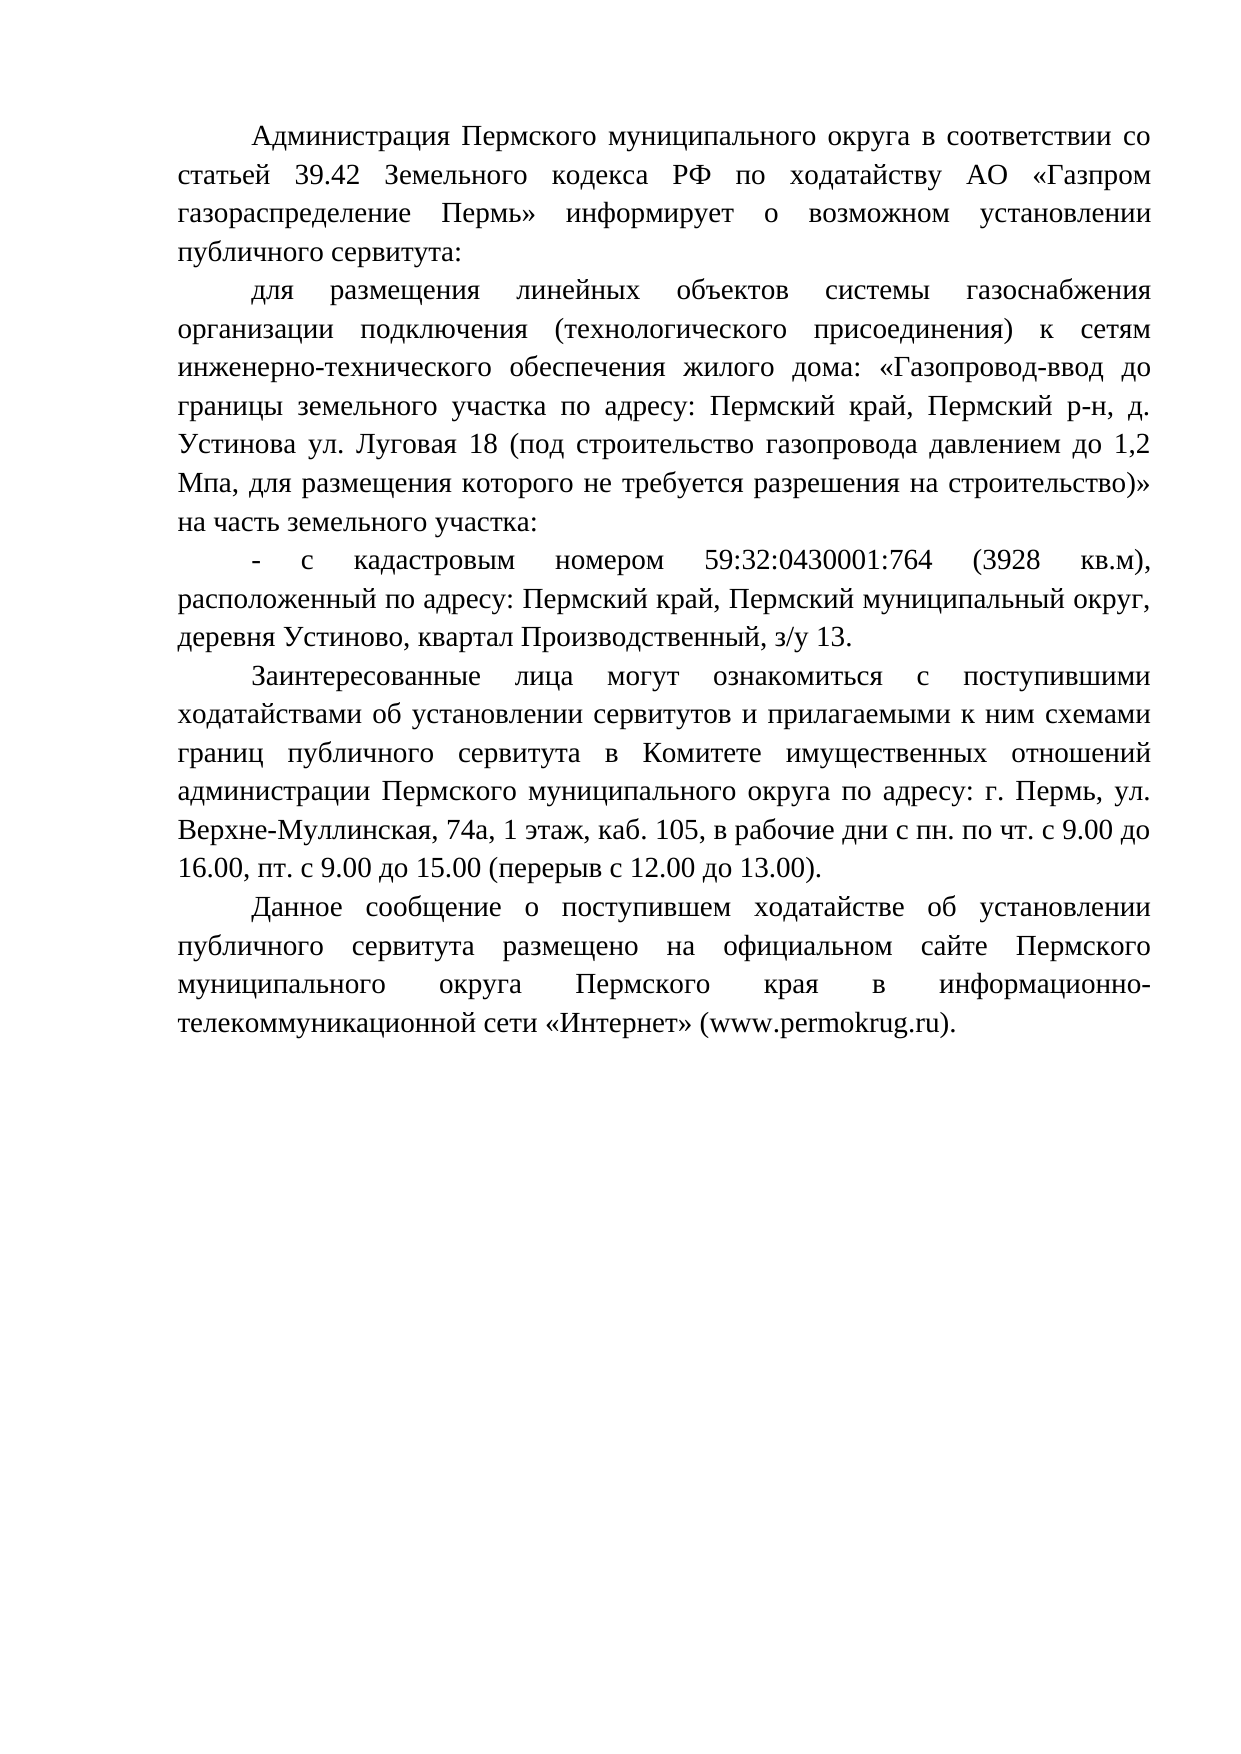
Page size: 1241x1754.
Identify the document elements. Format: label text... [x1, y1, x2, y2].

text Данное сообщение о поступившем ходатайстве об установлении публичного сервитута размещено на официальном сайте Пермского муниципального округа Пермского края в информационно-телекоммуникационной сети «Интернет» (www.permokrug.ru). [177, 889, 1152, 1038]
text для размещения линейных объектов системы газоснабжения организации подключения (технологического присоединения) к сетям инженерно-технического обеспечения жилого дома: «Газопровод-ввод до границы земельного участка по адресу: Пермский край, Пермский р-н, д. Устинова ул. Луговая 18 (под строительство газопровода давлением до 1,2 Мпа, для размещения которого не требуется разрешения на строительство)» на часть земельного участка: [177, 272, 1152, 537]
text - с кадастровым номером 59:32:0430001:764 (3928 кв.м), расположенный по адресу: Пермский край, Пермский муниципальный округ, деревня Устиново, квартал Производственный, з/у 13. [177, 542, 1152, 653]
text Заинтересованные лица могут ознакомиться с поступившими ходатайствами об установлении сервитутов и прилагаемыми к ним схемами границ публичного сервитута в Комитете имущественных отношений администрации Пермского муниципального округа по адресу: г. Пермь, ул. Верхне-Муллинская, 74а, 1 этаж, каб. 105, в рабочие дни с пн. по чт. с 9.00 до 16.00, пт. с 9.00 до 15.00 (перерыв с 12.00 до 13.00). [177, 658, 1152, 884]
text Администрация Пермского муниципального округа в соответствии со статьей 39.42 Земельного кодекса РФ по ходатайству АО «Газпром газораспределение Пермь» информирует о возможном установлении публичного сервитута: [177, 118, 1152, 267]
